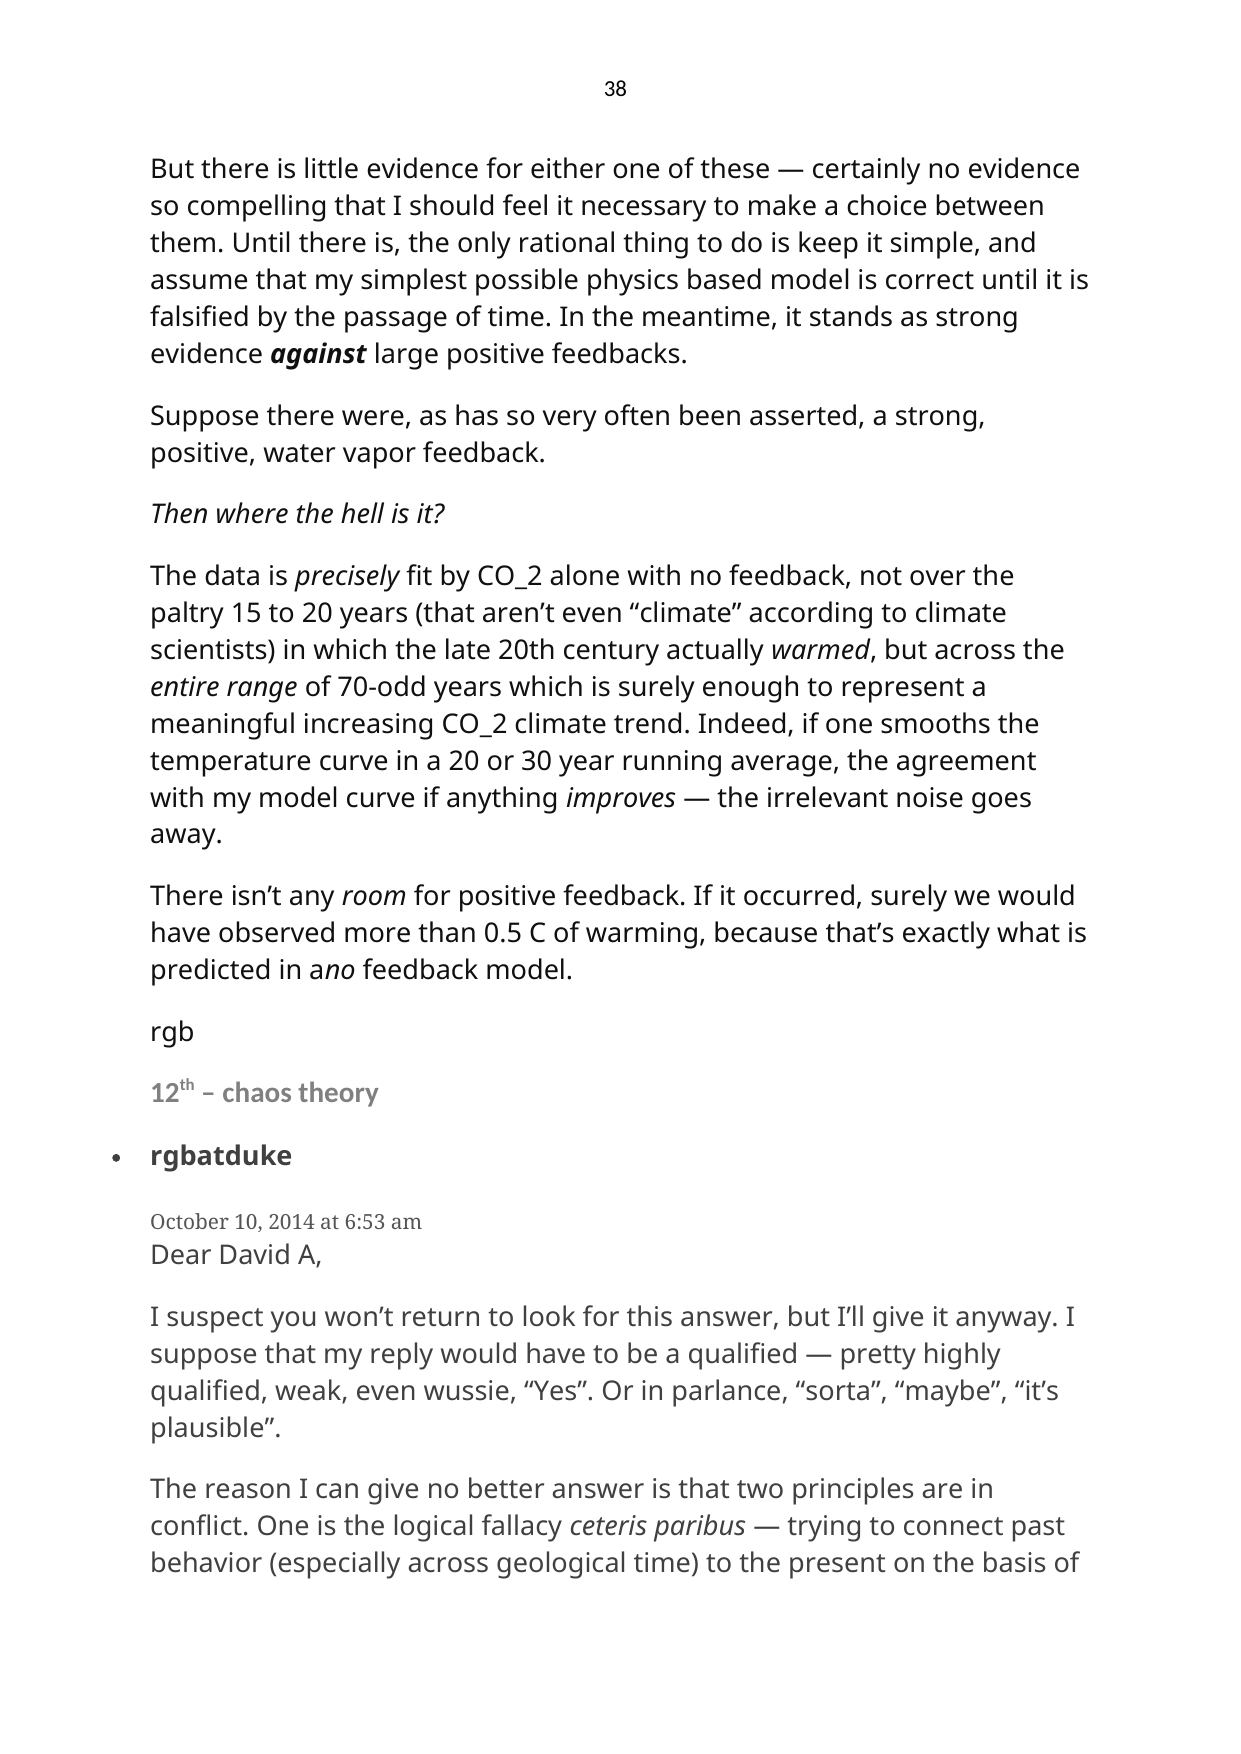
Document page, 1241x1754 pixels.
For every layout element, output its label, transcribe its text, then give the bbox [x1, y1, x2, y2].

subtitle 12th – chaos theory [150, 1074, 1080, 1110]
list rgbatduke [112, 1136, 1090, 1173]
text Dear David A, [150, 1236, 1090, 1272]
text rgb [150, 1012, 1090, 1049]
text October 10, 2014 at 6:53 am [150, 1204, 1090, 1236]
text The data is precisely fit by CO_2 alone with no feedback, not over the paltry 15 to 20 years (that aren’t even “climate” according to climate scientists) in which the late 20th century actually warmed, but across the entire range of 70-odd years which is surely enough to represent a meaningful increasing CO_2 climate trend. Indeed, if one smooths the temperature curve in a 20 or 30 year running average, the agreement with my model curve if anything improves — the irrelevant noise goes away. [150, 557, 1090, 852]
text There isn’t any room for positive feedback. If it occurred, surely we would have observed more than 0.5 C of warming, because that’s exactly what is predicted in ano feedback model. [150, 877, 1090, 987]
text Suppose there were, as has so very often been asserted, a strong, positive, water vapor feedback. [150, 396, 1090, 470]
text Then where the hell is it? [150, 495, 1090, 532]
text But there is little evidence for either one of these — certainly no evidence so compelling that I should feel it necessary to make a choice between them. Until there is, the only rational thing to do is keep it simple, and assume that my simplest possible physics based model is correct until it is falsified by the passage of time. In the meantime, it stands as strong evidence against large positive feedbacks. [150, 150, 1090, 371]
text I suspect you won’t return to look for this answer, but I’ll give it anyway. I suppose that my reply would have to be a qualified — pretty highly qualified, weak, even wussie, “Yes”. Or in parlance, “sorta”, “maybe”, “it’s plausible”. [150, 1297, 1090, 1445]
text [150, 1470, 1090, 1581]
